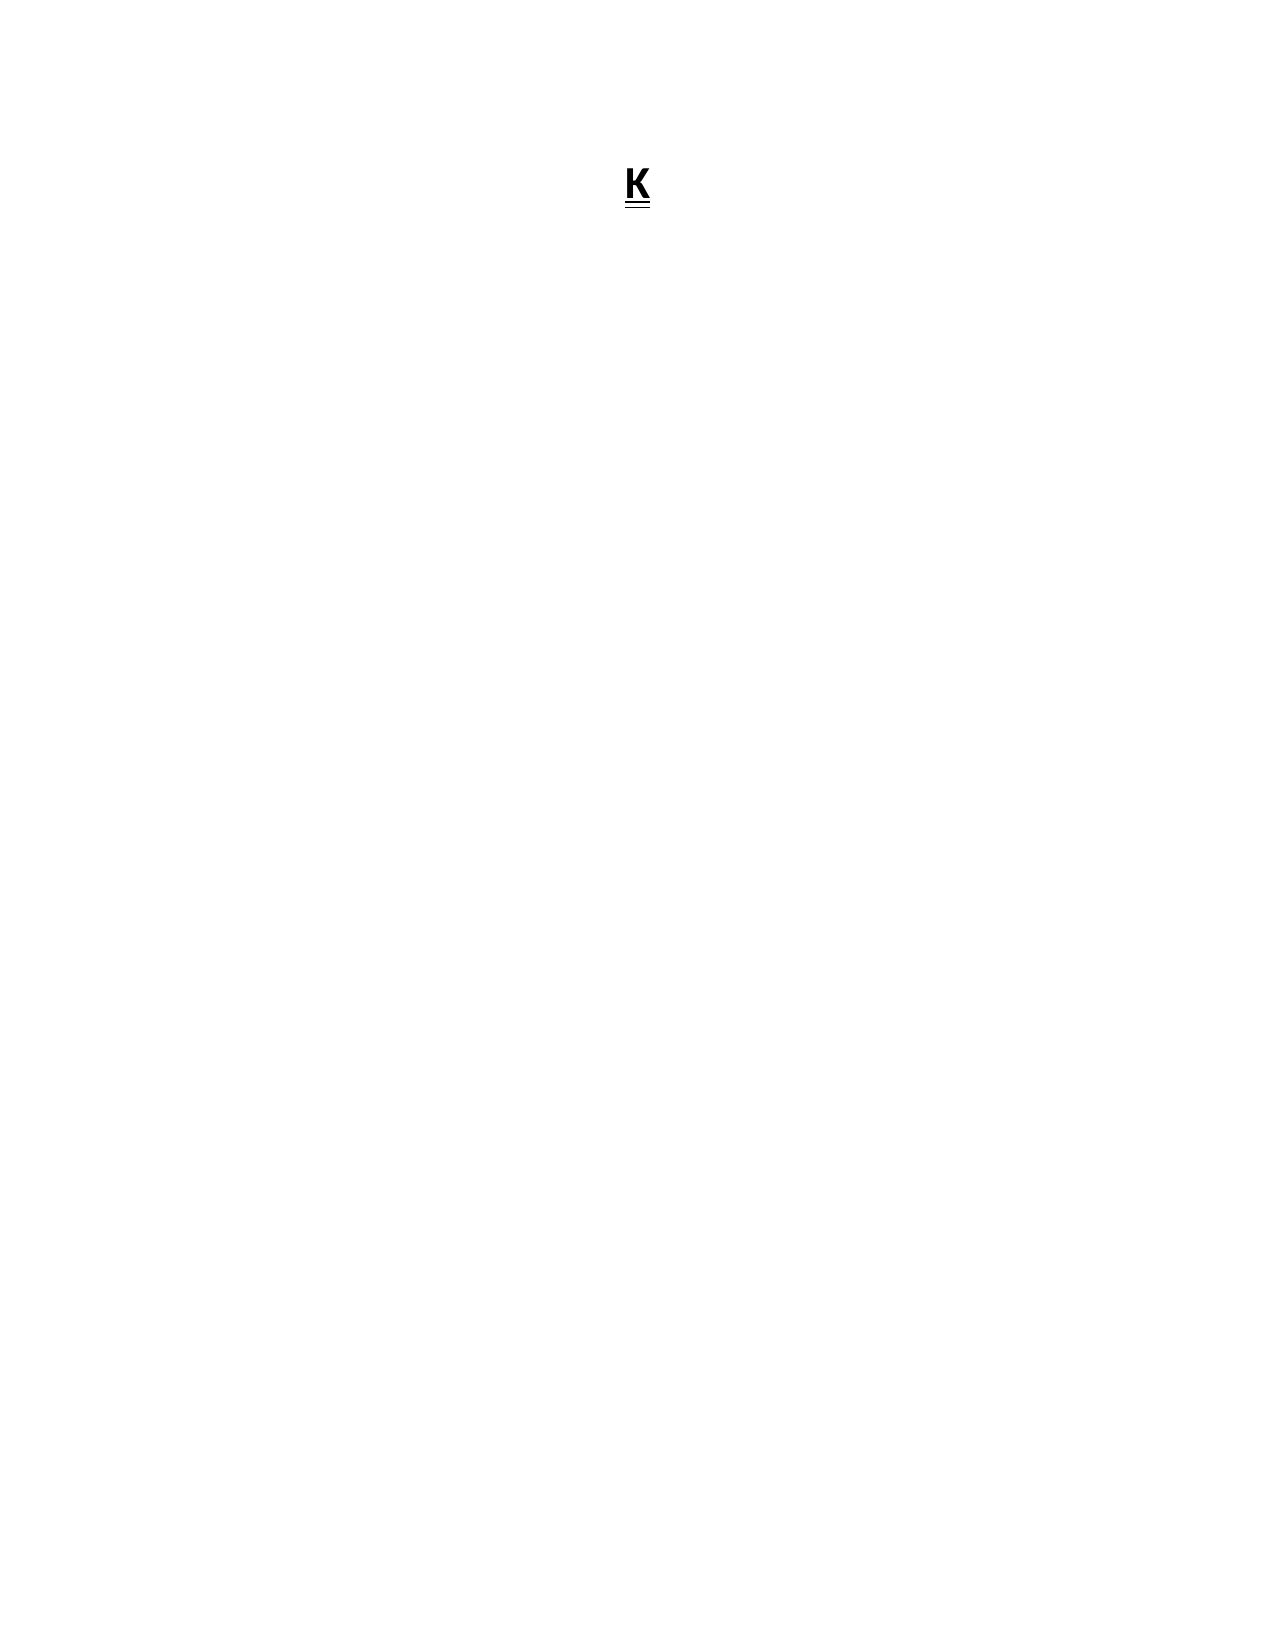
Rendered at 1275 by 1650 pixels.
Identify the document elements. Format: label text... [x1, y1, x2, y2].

subtitle K [187, 154, 1087, 210]
